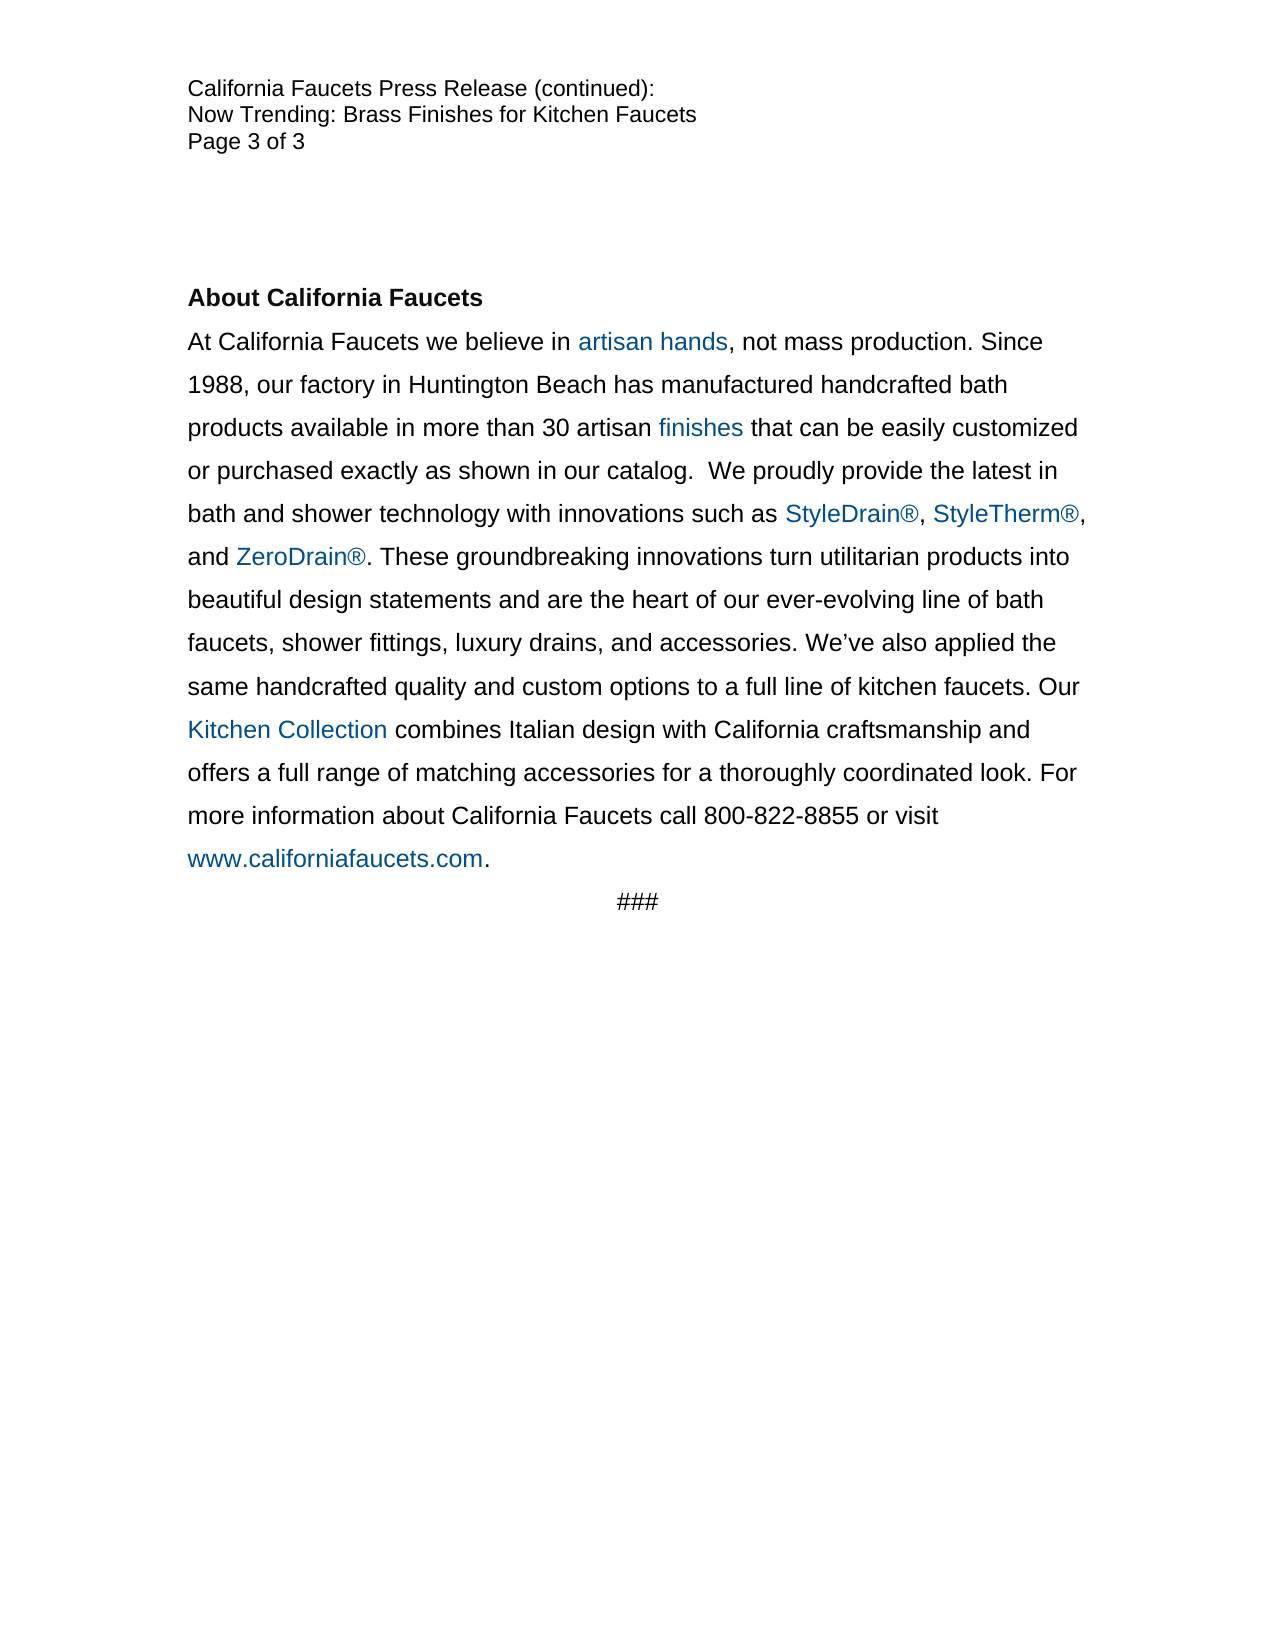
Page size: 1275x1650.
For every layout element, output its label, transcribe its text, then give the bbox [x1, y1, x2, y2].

text ### [187, 887, 1087, 916]
text About California Faucets [187, 283, 1087, 312]
text At California Faucets we believe in artisan hands, not mass production. Since 1988, our factory in Huntington Beach has manufactured handcrafted bath products available in more than 30 artisan finishes that can be easily customized or purchased exactly as shown in our catalog. We proudly provide the latest in bath and shower technology with innovations such as StyleDrain®, StyleTherm®, and ZeroDrain®. These groundbreaking innovations turn utilitarian products into beautiful design statements and are the heart of our ever-evolving line of bath faucets, shower fittings, luxury drains, and accessories. We’ve also applied the same handcrafted quality and custom options to a full line of kitchen faucets. Our Kitchen Collection combines Italian design with California craftsmanship and offers a full range of matching accessories for a thoroughly coordinated look. For more information about California Faucets call 800-822-8855 or visit www.californiafaucets.com. [187, 327, 1087, 873]
